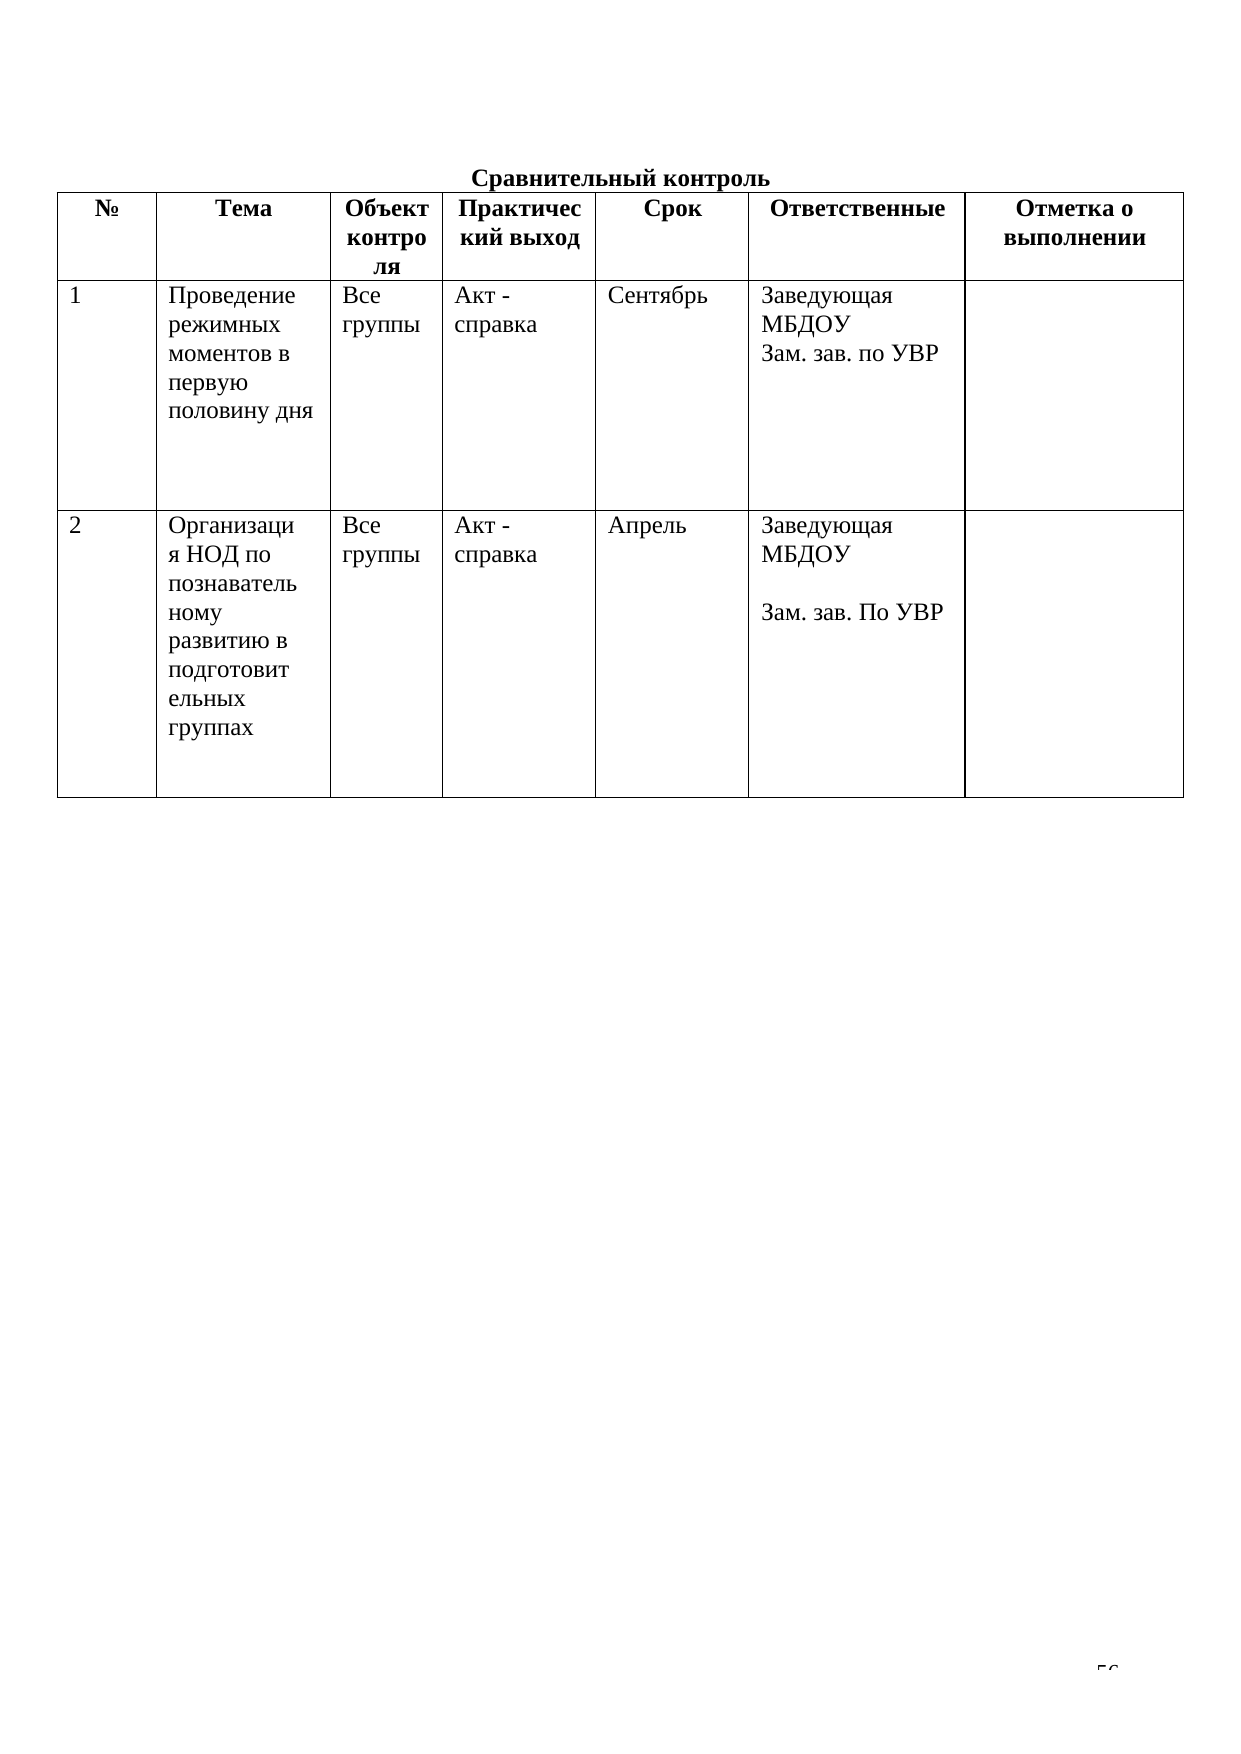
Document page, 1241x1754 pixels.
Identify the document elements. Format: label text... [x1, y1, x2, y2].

table_cell 1 [58, 281, 156, 509]
table_header Практичес кий выход [443, 193, 595, 279]
table_cell Акт - справка [443, 511, 595, 797]
table_cell Проведение режимных моментов в первую половину дня [157, 281, 330, 509]
table_header Объект контро ля [331, 193, 442, 279]
table_cell Акт - справка [443, 281, 595, 509]
text Сравнительный контроль [228, 163, 1013, 192]
table_cell Все группы [331, 281, 442, 509]
table_cell Заведующая МБДОУ Зам. зав. по УВР [749, 281, 964, 509]
table_header Ответственные [749, 193, 964, 279]
table_cell [966, 511, 1183, 797]
table_cell Все группы [331, 511, 442, 797]
table_header Срок [596, 193, 748, 279]
table_cell 2 [58, 511, 156, 797]
table_cell [966, 281, 1183, 509]
table_cell Организация НОД по познавательному развитию в подготовительных группах [157, 511, 330, 797]
table_cell Заведующая МБДОУ Зам. зав. По УВР [749, 511, 964, 797]
table_cell Апрель [596, 511, 748, 797]
table_header Отметка о выполнении [966, 193, 1183, 279]
table_header Тема [157, 193, 330, 279]
table_cell Сентябрь [596, 281, 748, 509]
table_header № [58, 193, 156, 279]
